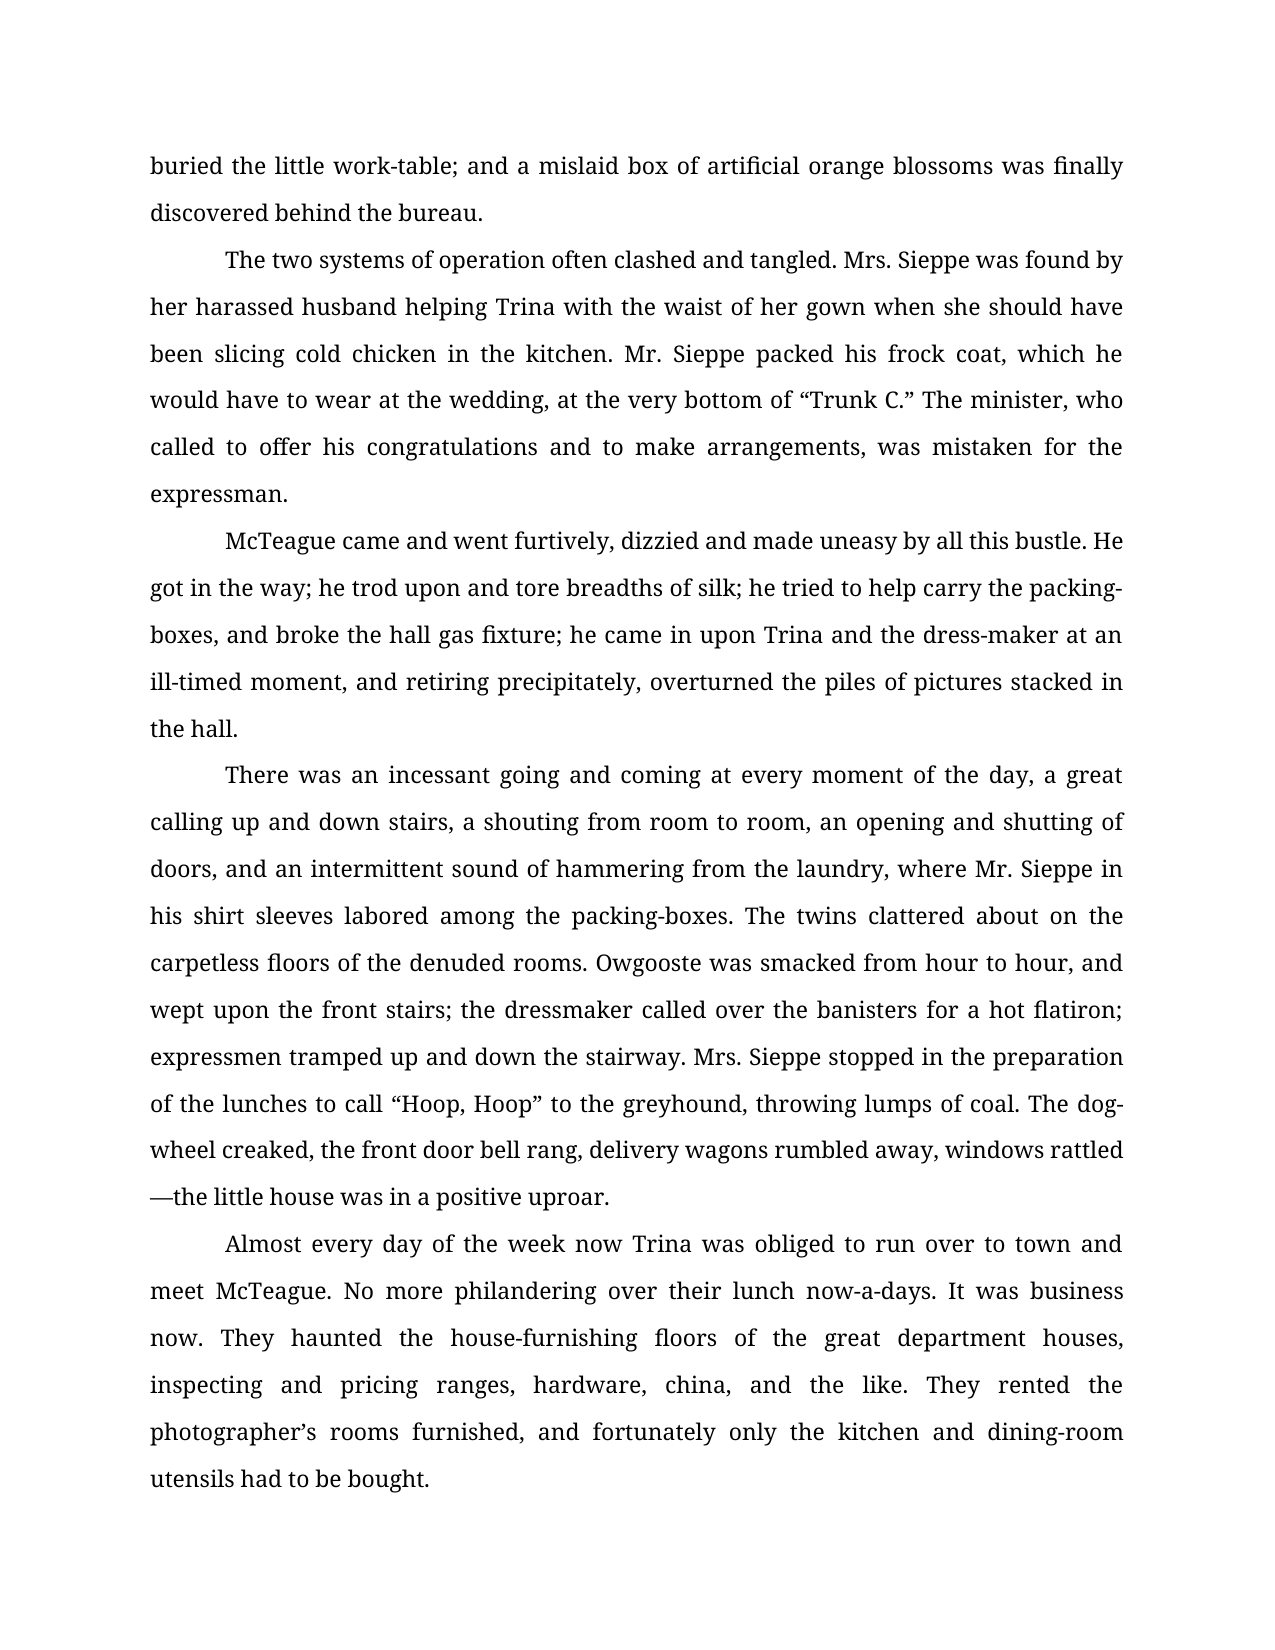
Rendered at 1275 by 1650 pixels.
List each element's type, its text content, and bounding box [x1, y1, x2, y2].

text There was an incessant going and coming at every moment of the day, a great calling up and down stairs, a shouting from room to room, an opening and shutting of doors, and an intermittent sound of hammering from the laundry, where Mr. Sieppe in his shirt sleeves labored among the packing-boxes. The twins clattered about on the carpetless floors of the denuded rooms. Owgooste was smacked from hour to hour, and wept upon the front stairs; the dressmaker called over the banisters for a hot flatiron; expressmen tramped up and down the stairway. Mrs. Sieppe stopped in the preparation of the lunches to call “Hoop, Hoop” to the greyhound, throwing lumps of coal. The dog-wheel creaked, the front door bell rang, delivery wagons rumbled away, windows rattled—the little house was in a positive uproar. [150, 759, 1125, 1212]
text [150, 150, 1125, 228]
text The two systems of operation often clashed and tangled. Mrs. Sieppe was found by her harassed husband helping Trina with the waist of her gown when she should have been slicing cold chicken in the kitchen. Mr. Sieppe packed his frock coat, which he would have to wear at the wedding, at the very bottom of “Trunk C.” The minister, who called to offer his congratulations and to make arrangements, was mistaken for the expressman. [150, 244, 1125, 509]
text Almost every day of the week now Trina was obliged to run over to town and meet McTeague. No more philandering over their lunch now-a-days. It was business now. They haunted the house-furnishing floors of the great department houses, inspecting and pricing ranges, hardware, china, and the like. They rented the photographer’s rooms furnished, and fortunately only the kitchen and dining-room utensils had to be bought. [150, 1228, 1125, 1494]
text McTeague came and went furtively, dizzied and made uneasy by all this bustle. He got in the way; he trod upon and tore breadths of silk; he tried to help carry the packing-boxes, and broke the hall gas fixture; he came in upon Trina and the dress-maker at an ill-timed moment, and retiring precipitately, overturned the piles of pictures stacked in the hall. [150, 525, 1125, 744]
